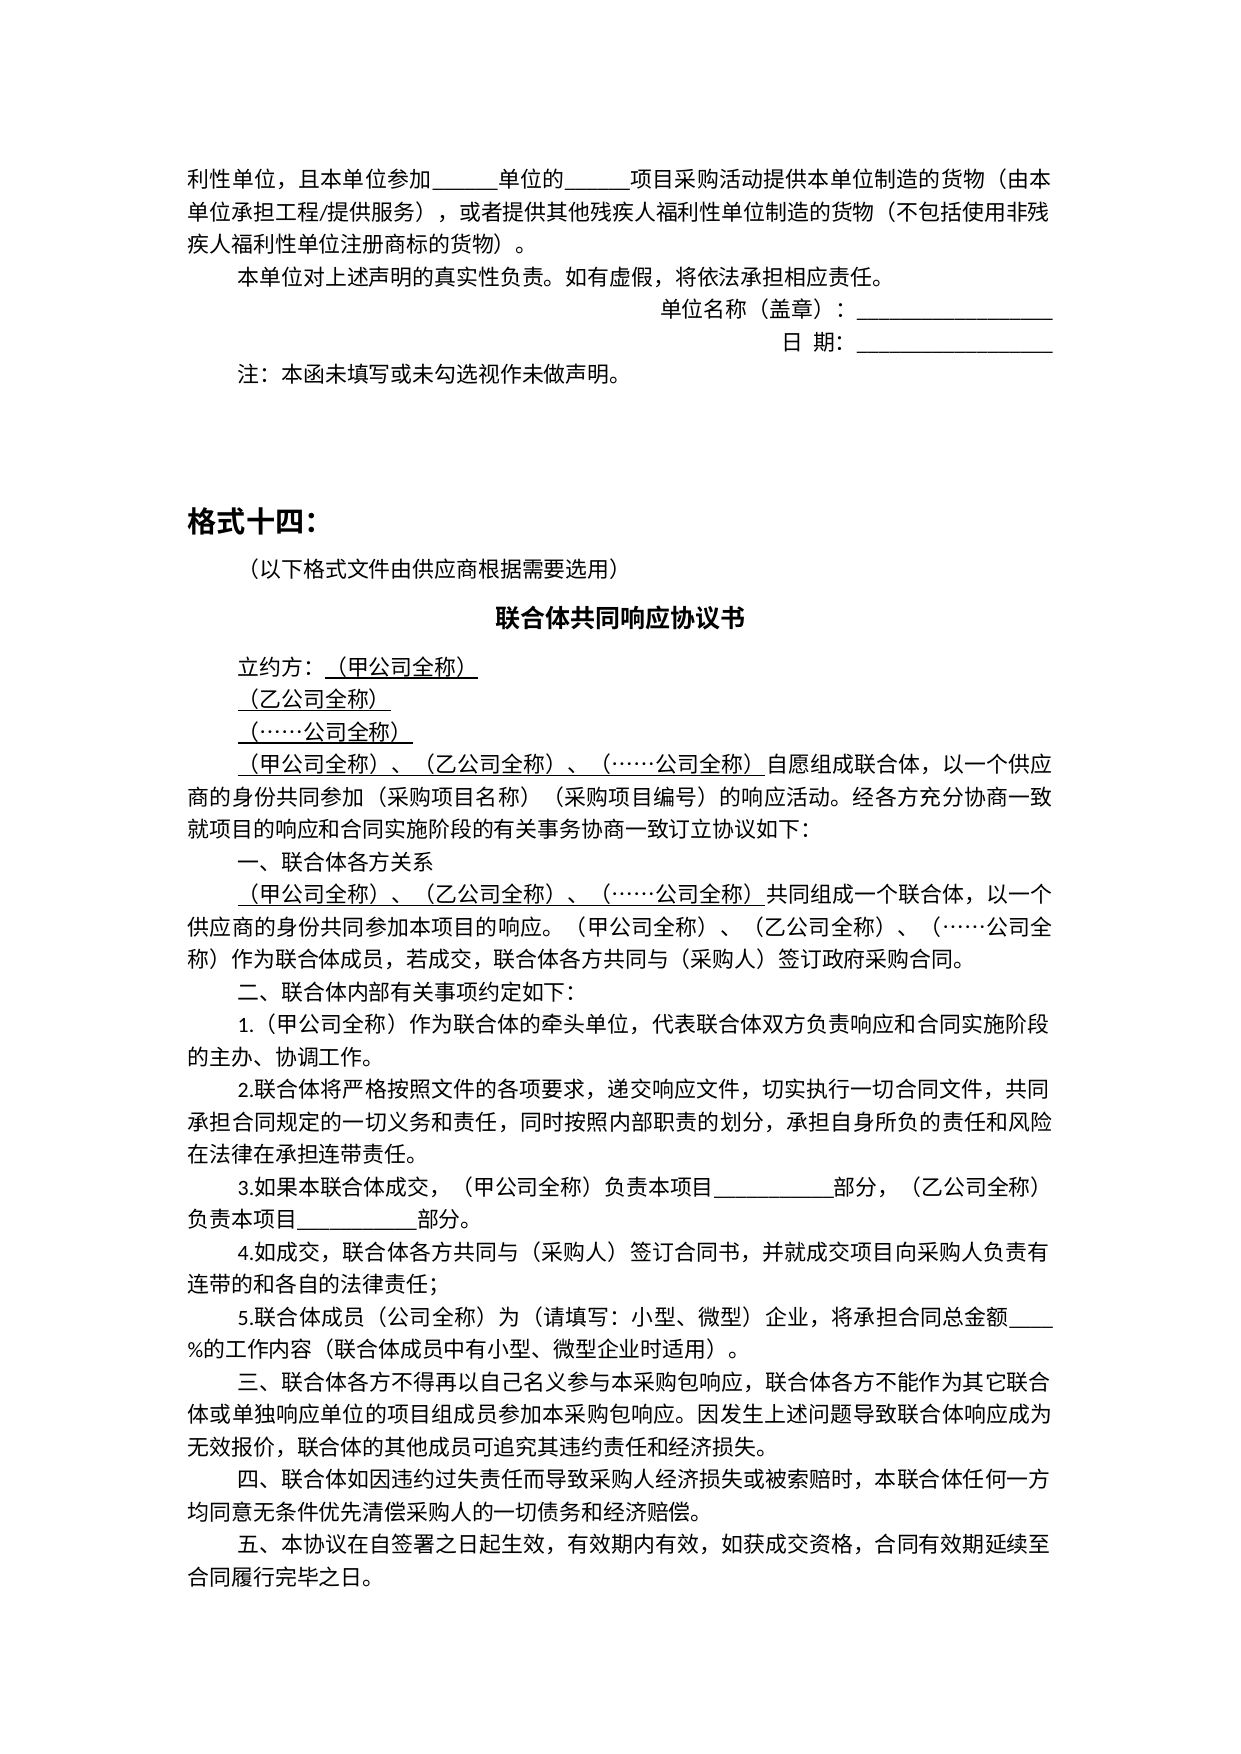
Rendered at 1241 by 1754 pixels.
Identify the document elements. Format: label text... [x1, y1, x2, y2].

text 立约方：（甲公司全称） [187, 649, 1053, 682]
text 4.如成交，联合体各方共同与（采购人）签订合同书，并就成交项目向采购人负责有连带的和各自的法律责任； [187, 1234, 1053, 1299]
text 2.联合体将严格按照文件的各项要求，递交响应文件，切实执行一切合同文件，共同承担合同规定的一切义务和责任，同时按照内部职责的划分，承担自身所负的责任和风险，在法律在承担连带责任。 [187, 1072, 1053, 1169]
text 5.联合体成员（公司全称）为（请填写：小型、微型）企业，将承担合同总金额____%的工作内容（联合体成员中有小型、微型企业时适用）。 [187, 1299, 1053, 1364]
text （……公司全称） [187, 714, 1053, 747]
text 注：本函未填写或未勾选视作未做声明。 [187, 357, 1053, 389]
text 1.（甲公司全称）作为联合体的牵头单位，代表联合体双方负责响应和合同实施阶段的主办、协调工作。 [187, 1007, 1053, 1072]
text 二、联合体内部有关事项约定如下： [187, 974, 1053, 1007]
text （甲公司全称）、（乙公司全称）、（……公司全称）自愿组成联合体，以一个供应商的身份共同参加（采购项目名称）（采购项目编号）的响应活动。经各方充分协商一致，就项目的响应和合同实施阶段的有关事务协商一致订立协议如下： [187, 747, 1053, 844]
text 单位名称（盖章）：__________________ [187, 292, 1053, 324]
text 四、联合体如因违约过失责任而导致采购人经济损失或被索赔时，本联合体任何一方均同意无条件优先清偿采购人的一切债务和经济赔偿。 [187, 1462, 1053, 1527]
text 三、联合体各方不得再以自己名义参与本采购包响应，联合体各方不能作为其它联合体或单独响应单位的项目组成员参加本采购包响应。因发生上述问题导致联合体响应成为无效报价，联合体的其他成员可追究其违约责任和经济损失。 [187, 1364, 1053, 1462]
text （乙公司全称） [187, 682, 1053, 714]
text （以下格式文件由供应商根据需要选用） [187, 552, 1053, 584]
text 五、本协议在自签署之日起生效，有效期内有效，如获成交资格，合同有效期延续至合同履行完毕之日。 [187, 1527, 1053, 1592]
text 日 期：__________________ [187, 324, 1053, 357]
text 联合体共同响应协议书 [187, 584, 1053, 649]
text （甲公司全称）、（乙公司全称）、（……公司全称）共同组成一个联合体，以一个供应商的身份共同参加本项目的响应。（甲公司全称）、（乙公司全称）、（……公司全称）作为联合体成员，若成交，联合体各方共同与（采购人）签订政府采购合同。 [187, 877, 1053, 974]
text 一、联合体各方关系 [187, 844, 1053, 877]
text 本单位对上述声明的真实性负责。如有虚假，将依法承担相应责任。 [187, 259, 1053, 292]
text 3.如果本联合体成交，（甲公司全称）负责本项目___________部分，（乙公司全称）负责本项目___________部分。 [187, 1169, 1053, 1234]
text 格式十四： [187, 487, 1053, 552]
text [187, 162, 1053, 259]
